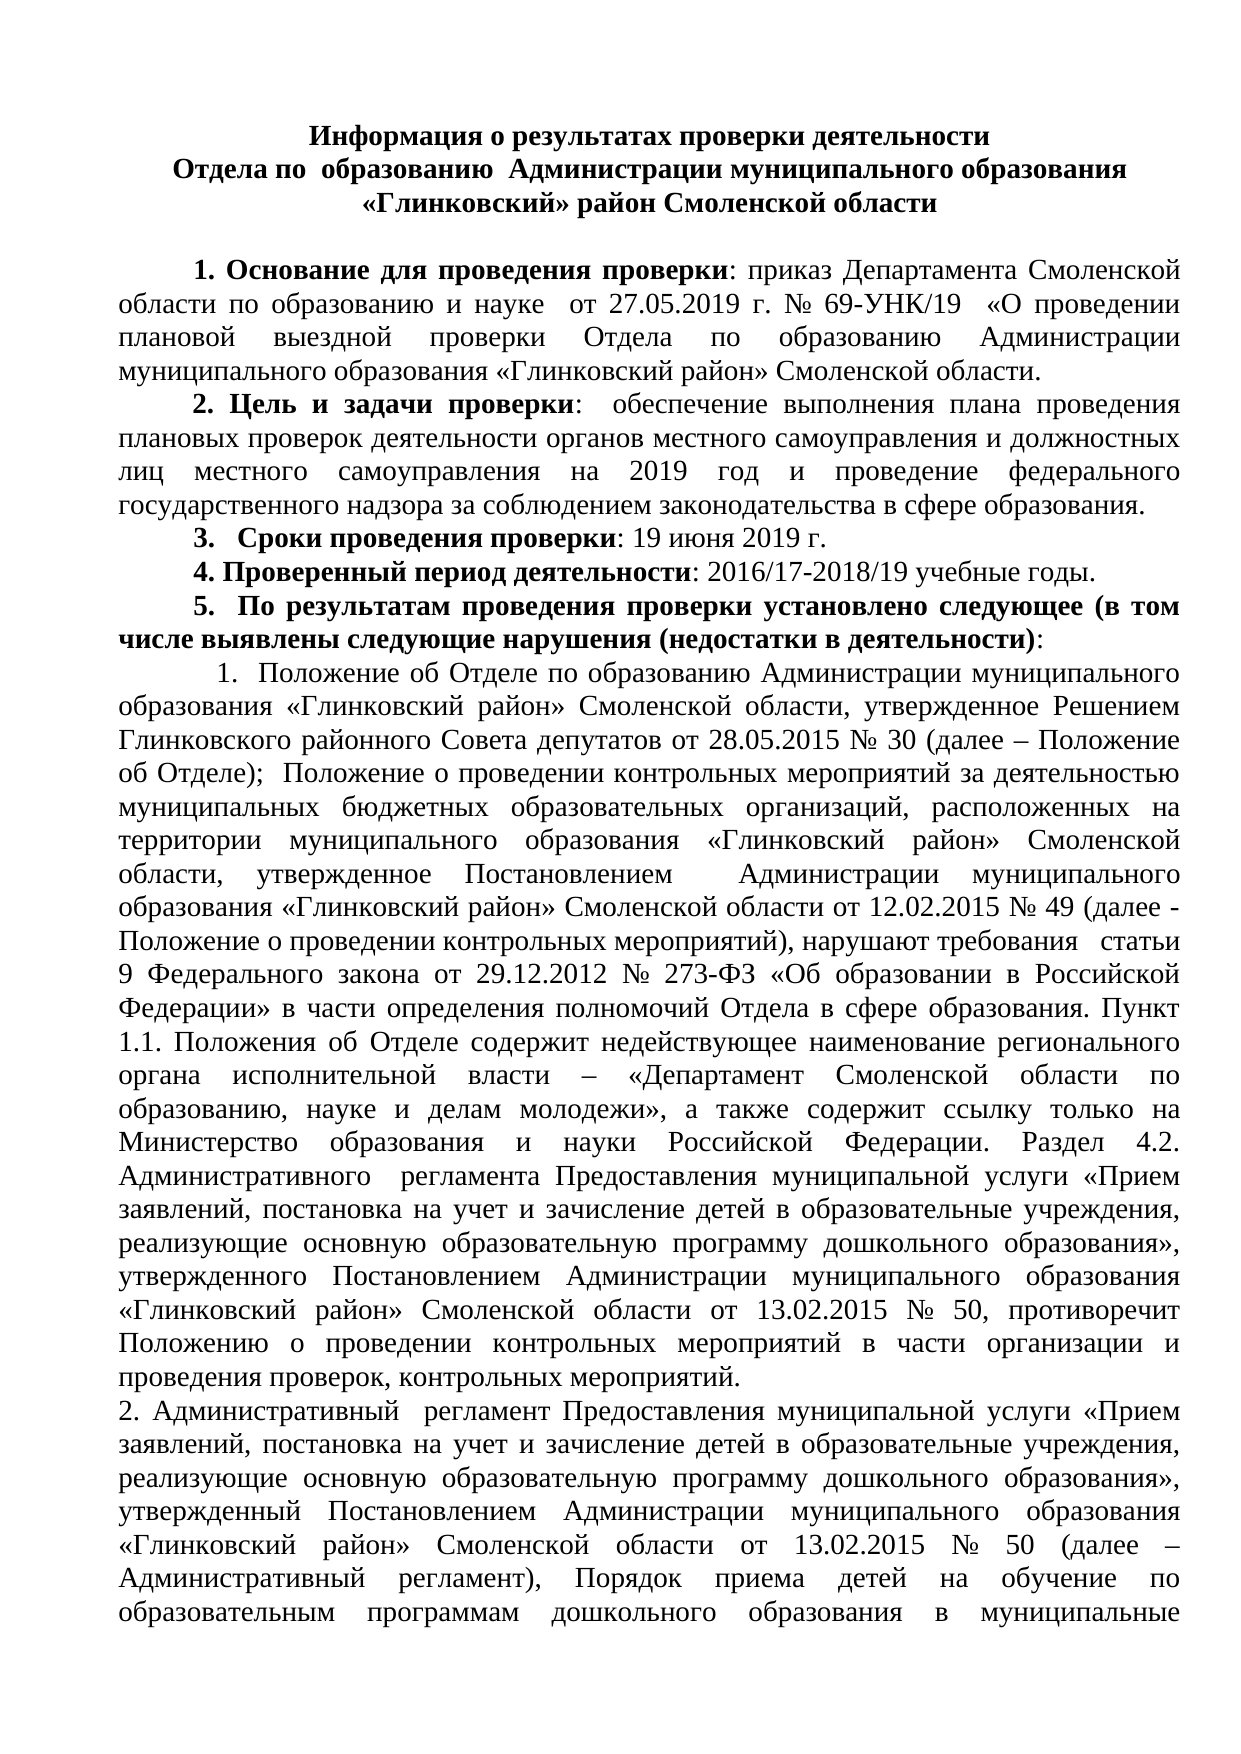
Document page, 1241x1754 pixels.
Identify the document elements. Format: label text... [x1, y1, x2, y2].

text 1. Основание для проведения проверки: приказ Департамента Смоленской области по образованию и науке от 27.05.2019 г. № 69-УНК/19 «О проведении плановой выездной проверки Отдела по образованию Администрации муниципального образования «Глинковский район» Смоленской области. [118, 252, 1181, 386]
text 3. Сроки проведения проверки: 19 июня 2019 г. [118, 521, 1181, 554]
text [118, 1393, 1181, 1627]
text 5. По результатам проведения проверки установлено следующее (в том числе выявлены следующие нарушения (недостатки в деятельности): [118, 588, 1181, 655]
text Отдела по образованию Администрации муниципального образования «Глинковский» район Смоленской области [118, 152, 1181, 219]
text 2. Цель и задачи проверки: обеспечение выполнения плана проведения плановых проверок деятельности органов местного самоуправления и должностных лиц местного самоуправления на 2019 год и проведение федерального государственного надзора за соблюдением законодательства в сфере образования. [118, 386, 1181, 521]
text Информация о результатах проверки деятельности [118, 118, 1181, 152]
text 4. Проверенный период деятельности: 2016/17-2018/19 учебные годы. [118, 554, 1181, 588]
text 1. Положение об Отделе по образованию Администрации муниципального образования «Глинковский район» Смоленской области, утвержденное Решением Глинковского районного Совета депутатов от 28.05.2015 № 30 (далее – Положение об Отделе); Положение о проведении контрольных мероприятий за деятельностью муниципальных бюджетных образовательных организаций, расположенных на территории муниципального образования «Глинковский район» Смоленской области, утвержденное Постановлением Администрации муниципального образования «Глинковский район» Смоленской области от 12.02.2015 № 49 (далее - Положение о проведении контрольных мероприятий), нарушают требования статьи 9 Федерального закона от 29.12.2012 № 273-ФЗ «Об образовании в Российской Федерации» в части определения полномочий Отдела в сфере образования. Пункт 1.1. Положения об Отделе содержит недействующее наименование регионального органа исполнительной власти – «Департамент Смоленской области по образованию, науке и делам молодежи», а также содержит ссылку только на Министерство образования и науки Российской Федерации. Раздел 4.2. Административного регламента Предоставления муниципальной услуги «Прием заявлений, постановка на учет и зачисление детей в образовательные учреждения, реализующие основную образовательную программу дошкольного образования», утвержденного Постановлением Администрации муниципального образования «Глинковский район» Смоленской области от 13.02.2015 № 50, противоречит Положению о проведении контрольных мероприятий в части организации и проведения проверок, контрольных мероприятий. [118, 655, 1181, 1393]
